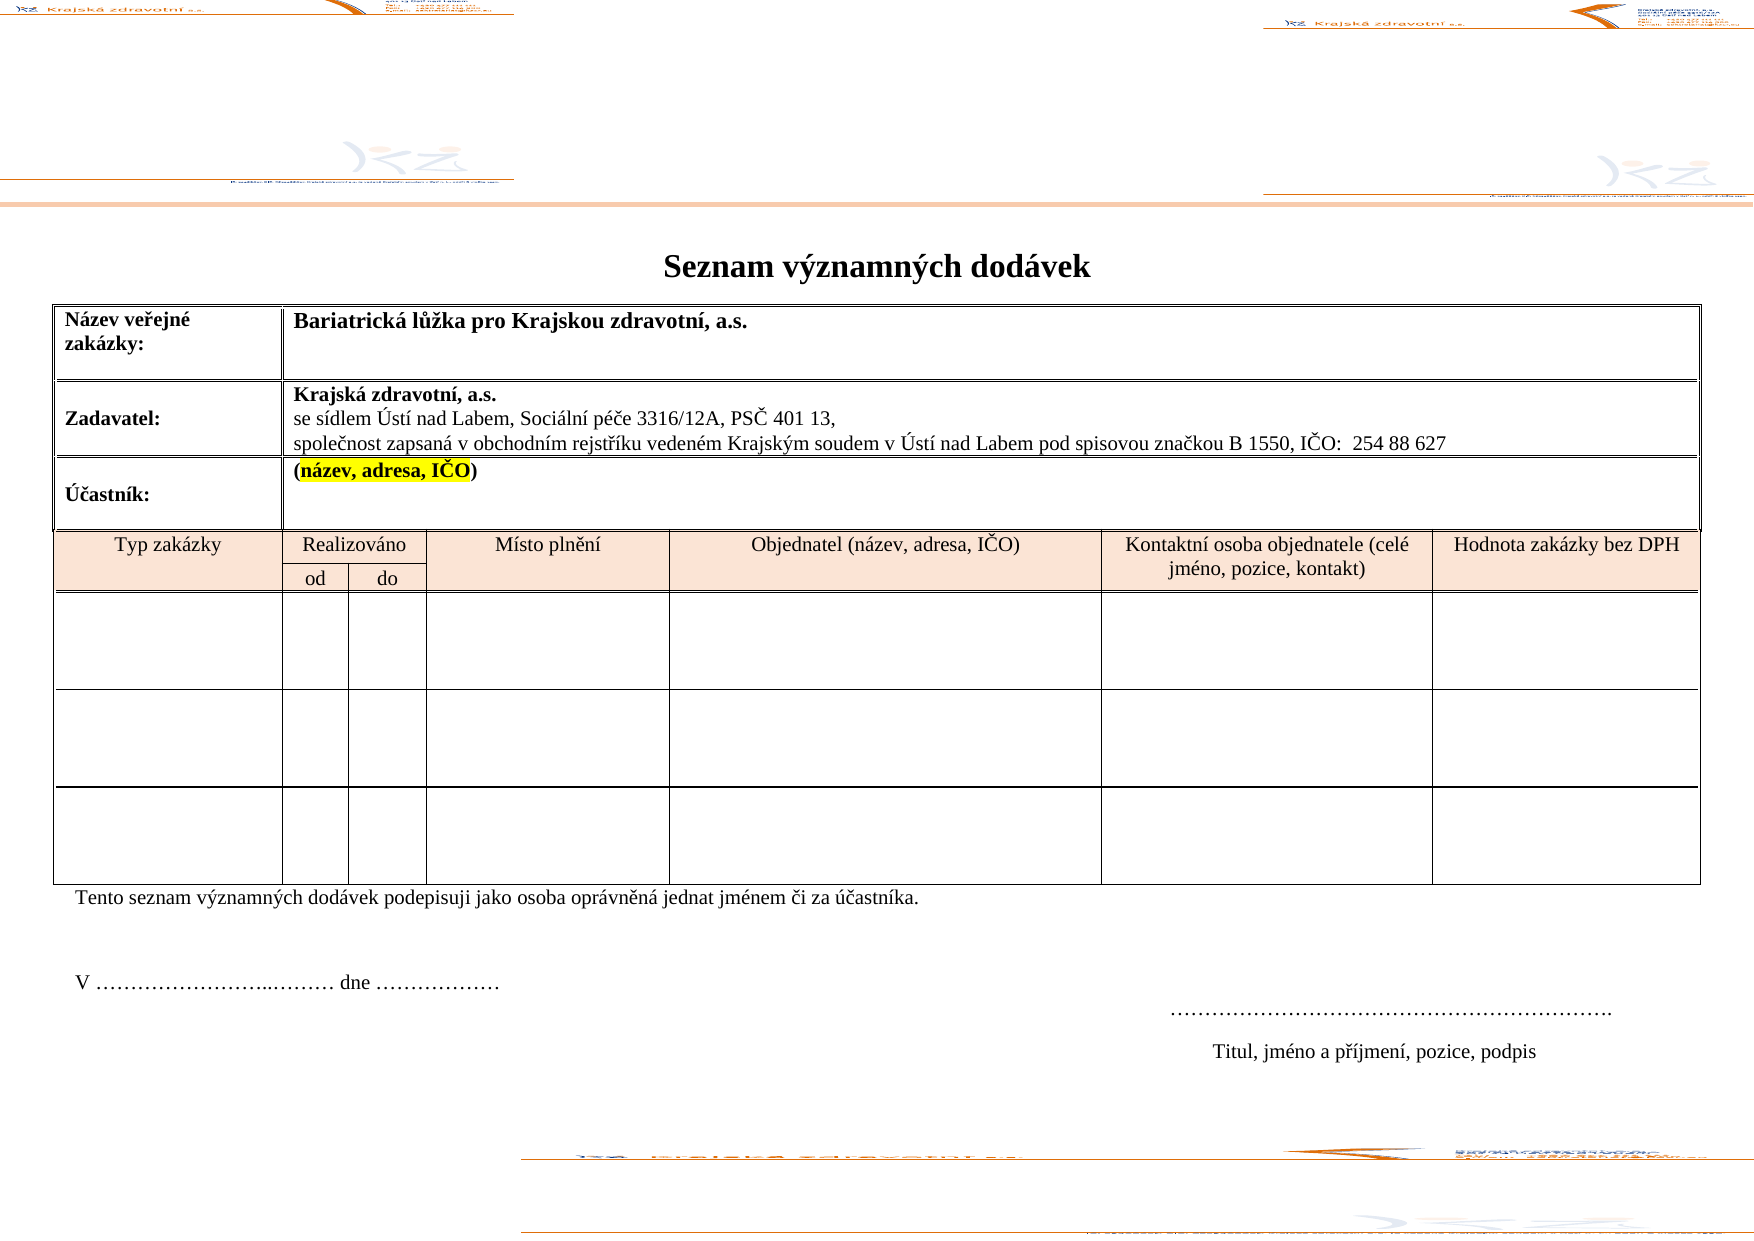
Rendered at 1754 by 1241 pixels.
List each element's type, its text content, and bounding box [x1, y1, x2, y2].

table_cell [54, 689, 282, 786]
text Seznam významných dodávek [75, 246, 1679, 284]
table_cell Typ zakázky [54, 529, 282, 590]
table_cell Objednatel (název, adresa, IČO) [670, 532, 1101, 590]
table_cell [1433, 786, 1700, 884]
table_cell [349, 788, 426, 884]
table_cell [1102, 690, 1432, 786]
table_cell [54, 786, 282, 884]
text Titul, jméno a příjmení, pozice, podpis [75, 1038, 1679, 1063]
table_cell Krajská zdravotní, a.s. se sídlem Ústí nad Labem, Sociální péče 3316/12A, PSČ 401 13, společnost zapsaná v obchodním rejstříku vedeném Krajským soudem v Ústí nad Labem pod spisovou značkou B 1550, IČO: 254 88 627 [282, 379, 1701, 454]
table_cell [1102, 788, 1432, 884]
table_cell Hodnota zakázky bez DPH [1433, 529, 1700, 590]
table_cell od [283, 564, 348, 590]
table_cell [1433, 590, 1700, 689]
table_cell Kontaktní osoba objednatele (celé jméno, pozice, kontakt) [1102, 532, 1432, 590]
table_cell [427, 593, 669, 689]
table_cell Realizováno [283, 532, 426, 563]
table_cell [427, 690, 669, 786]
table_cell (název, adresa, IČO) [284, 455, 1699, 528]
table_cell [283, 593, 348, 689]
text V ……………………..……… dne ……………… ………………………………………………………. [75, 970, 1679, 1020]
table_cell [670, 788, 1101, 884]
table_cell Místo plnění [427, 532, 669, 590]
text Tento seznam významných dodávek podepisuji jako osoba oprávněná jednat jménem či za účastníka. [75, 885, 1679, 909]
table_header Název veřejné zakázky: [55, 307, 282, 379]
table_cell do [349, 564, 426, 590]
table_cell [349, 593, 426, 689]
table_cell [283, 788, 348, 884]
table_cell [1102, 593, 1432, 689]
table_cell [54, 590, 282, 689]
table_cell Zadavatel: [53, 379, 282, 454]
table_cell Účastník: [55, 455, 281, 528]
table_cell [670, 593, 1101, 689]
table_cell [427, 788, 669, 884]
table_cell [283, 690, 348, 786]
table_cell [1433, 689, 1700, 786]
table_header Bariatrická lůžka pro Krajskou zdravotní, a.s. [282, 307, 1699, 379]
table_cell [349, 690, 426, 786]
table_cell [670, 690, 1101, 786]
